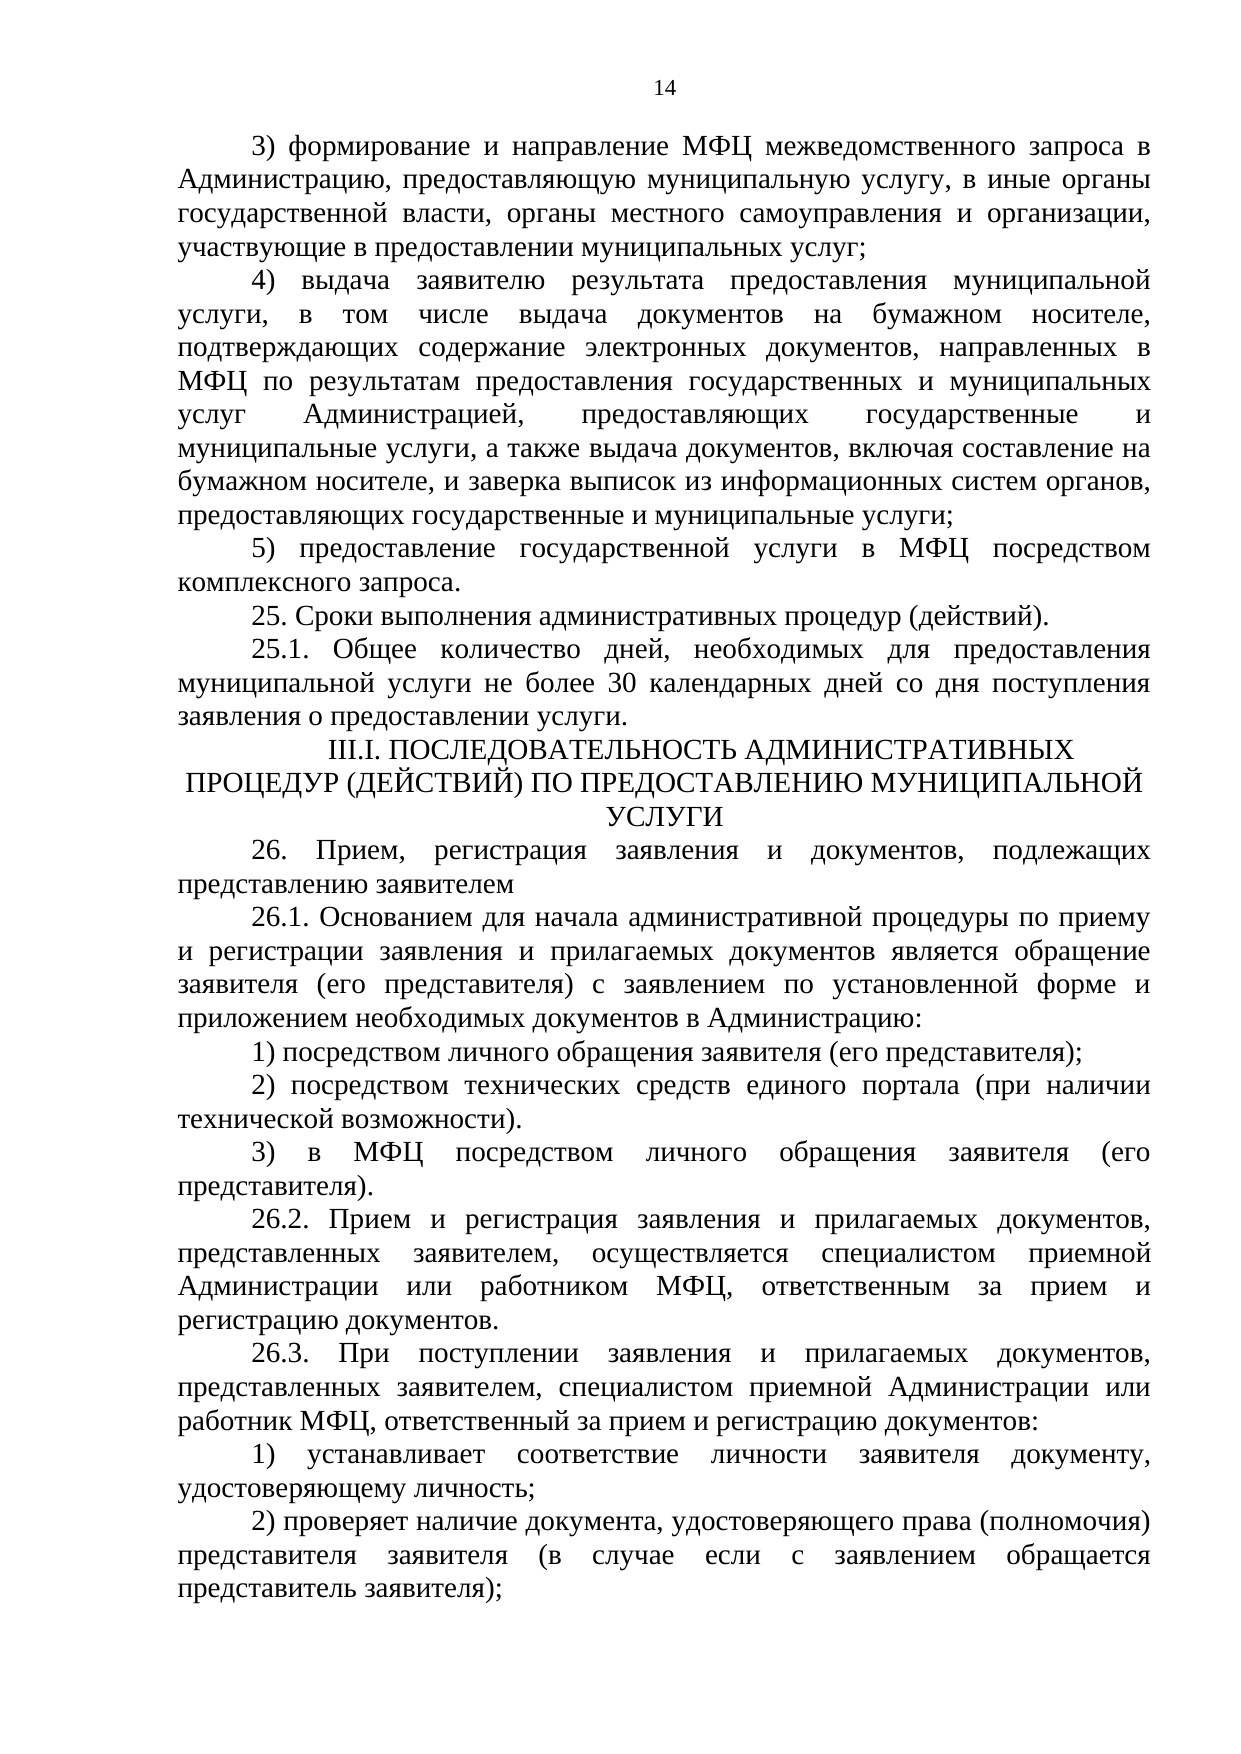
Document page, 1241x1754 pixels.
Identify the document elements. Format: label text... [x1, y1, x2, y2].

text 26.2. Прием и регистрация заявления и прилагаемых документов, представленных заявителем, осуществляется специалистом приемной Администрации или работником МФЦ, ответственным за прием и регистрацию документов. [177, 1201, 1152, 1336]
text 4) выдача заявителю результата предоставления муниципальной услуги, в том числе выдача документов на бумажном носителе, подтверждающих содержание электронных документов, направленных в МФЦ по результатам предоставления государственных и муниципальных услуг Администрацией, предоставляющих государственные и муниципальные услуги, а также выдача документов, включая составление на бумажном носителе, и заверка выписок из информационных систем органов, предоставляющих государственные и муниципальные услуги; [177, 262, 1152, 531]
text 2) проверяет наличие документа, удостоверяющего права (полномочия) представителя заявителя (в случае если с заявлением обращается представитель заявителя); [177, 1503, 1152, 1604]
text 25. Сроки выполнения административных процедур (действий). [177, 598, 1152, 631]
text 5) предоставление государственной услуги в МФЦ посредством комплексного запроса. [177, 531, 1152, 598]
text 26.3. При поступлении заявления и прилагаемых документов, представленных заявителем, специалистом приемной Администрации или работник МФЦ, ответственный за прием и регистрацию документов: [177, 1336, 1152, 1436]
text III.I. ПОСЛЕДОВАТЕЛЬНОСТЬ АДМИНИСТРАТИВНЫХ ПРОЦЕДУР (ДЕЙСТВИЙ) ПО ПРЕДОСТАВЛЕНИЮ МУНИЦИПАЛЬНОЙ УСЛУГИ [177, 732, 1152, 832]
text 2) посредством технических средств единого портала (при наличии технической возможности). [177, 1067, 1152, 1134]
text 3) формирование и направление МФЦ межведомственного запроса в Администрацию, предоставляющую муниципальную услугу, в иные органы государственной власти, органы местного самоуправления и организации, участвующие в предоставлении муниципальных услуг; [177, 128, 1152, 262]
text 1) устанавливает соответствие личности заявителя документу, удостоверяющему личность; [177, 1436, 1152, 1503]
text 26.1. Основанием для начала административной процедуры по приему и регистрации заявления и прилагаемых документов является обращение заявителя (его представителя) с заявлением по установленной форме и приложением необходимых документов в Администрацию: [177, 899, 1152, 1034]
text 25.1. Общее количество дней, необходимых для предоставления муниципальной услуги не более 30 календарных дней со дня поступления заявления о предоставлении услуги. [177, 631, 1152, 732]
text 1) посредством личного обращения заявителя (его представителя); [177, 1034, 1152, 1067]
text 26. Прием, регистрация заявления и документов, подлежащих представлению заявителем [177, 832, 1152, 899]
text 3) в МФЦ посредством личного обращения заявителя (его представителя). [177, 1134, 1152, 1201]
